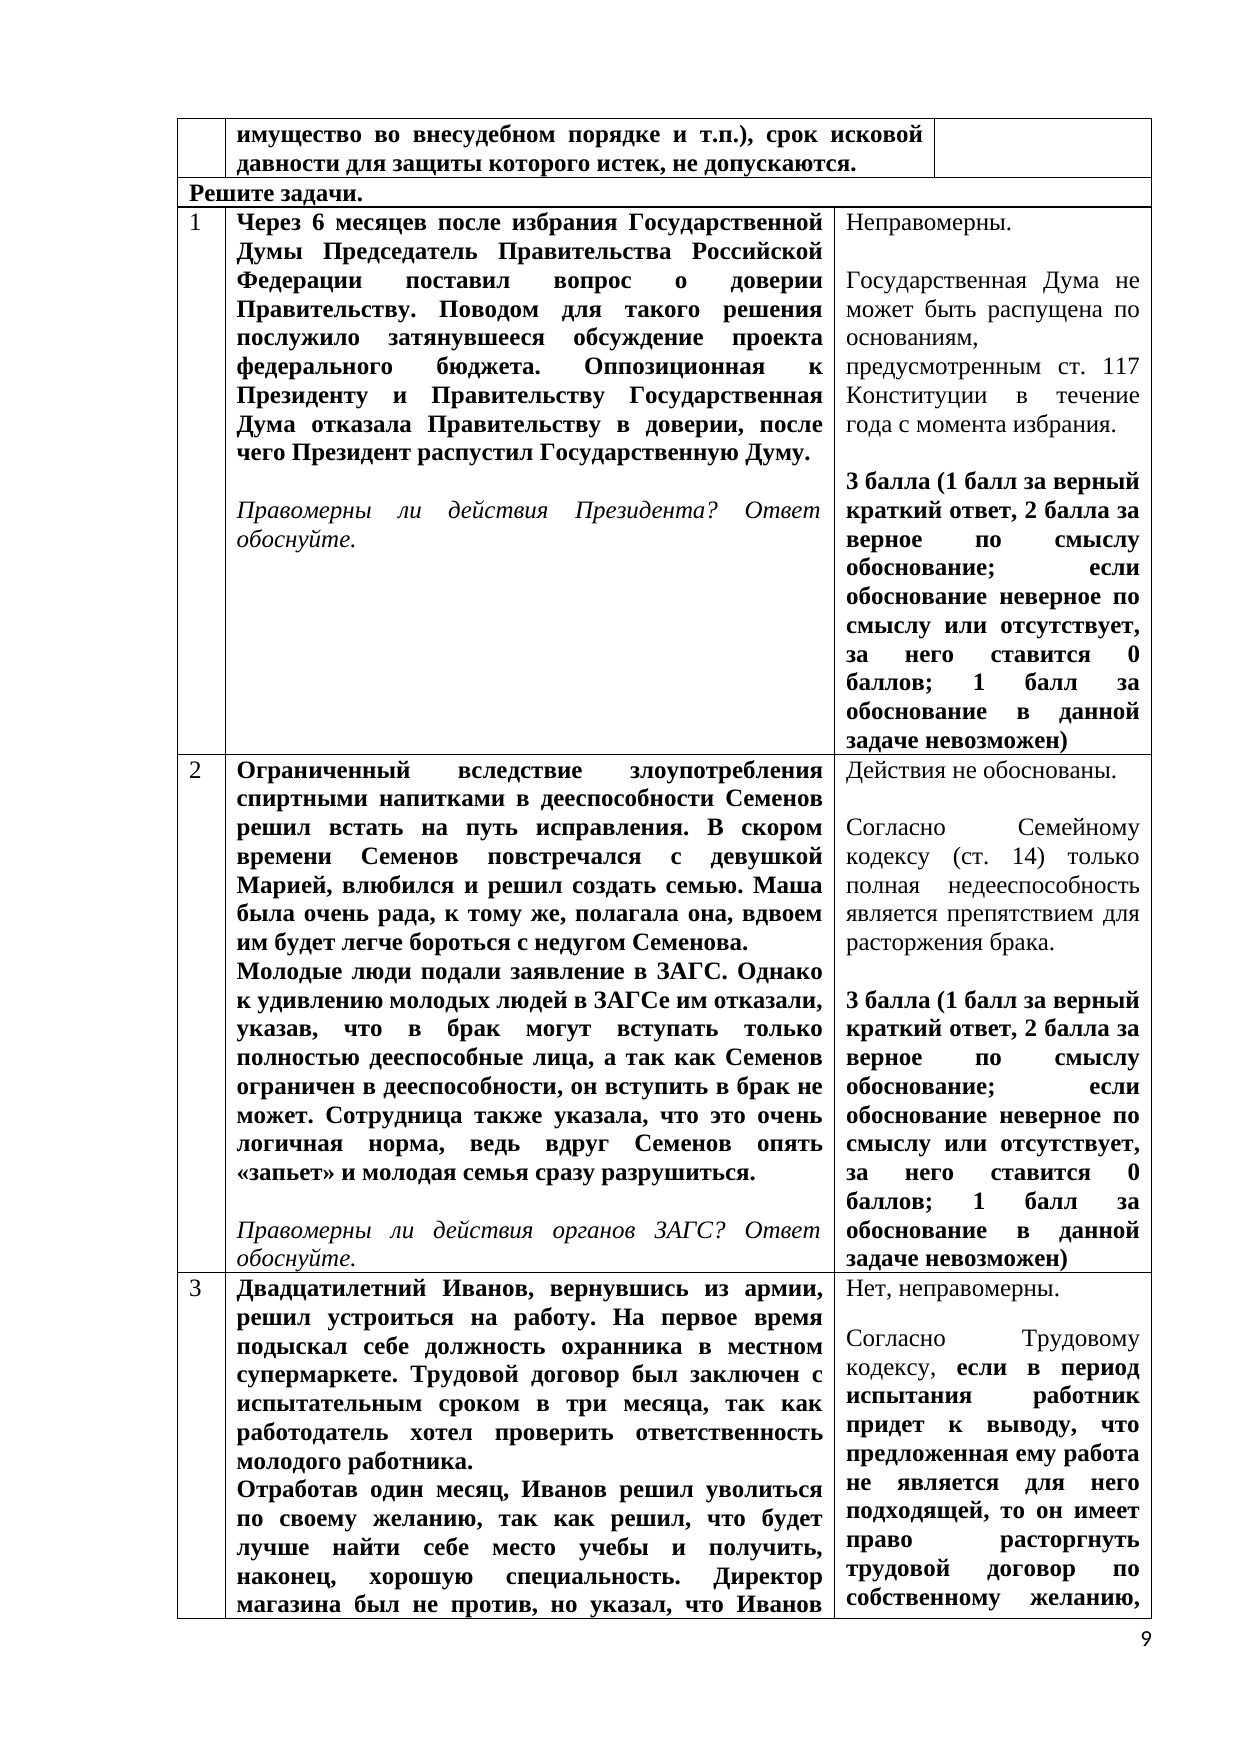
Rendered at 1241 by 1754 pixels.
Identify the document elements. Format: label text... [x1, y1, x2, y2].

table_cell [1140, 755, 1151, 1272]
table_cell Ограниченный вследствие злоупотребления спиртными напитками в дееспособности Семенов решил встать на путь исправления. В скором времени Семенов повстречался с девушкой Марией, влюбился и решил создать семью. Маша была очень рада, к тому же, полагала она, вдвоем им будет легче бороться с недугом Семенова. Молодые люди подали заявление в ЗАГС. Однако к удивлению молодых людей в ЗАГСе им отказали, указав, что в брак могут вступать только полностью дееспособные лица, а так как Семенов ограничен в дееспособности, он вступить в брак не может. Сотрудница также указала, что это очень логичная норма, ведь вдруг Семенов опять «запьет» и молодая семья сразу разрушиться. Правомерны ли действия органов ЗАГС? Ответ обоснуйте. [226, 755, 834, 1272]
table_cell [935, 119, 1151, 177]
table_cell 2 [178, 119, 225, 177]
table_cell Неправомерны. Государственная Дума не может быть распущена по основаниям, предусмотренным ст. 117 Конституции в течение года с момента избрания. 3 балла (1 балл за верный краткий ответ, 2 балла за верное по смыслу обоснование; если обоснование неверное по смыслу или отсутствует, за него ставится 0 баллов; 1 балл за обоснование в данной задаче невозможен) [835, 208, 1151, 754]
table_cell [226, 119, 934, 177]
table_cell 1 [178, 208, 225, 754]
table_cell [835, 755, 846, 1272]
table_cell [835, 1273, 1151, 1618]
table_cell 3 [178, 1273, 225, 1618]
table_cell 2 [178, 755, 225, 1272]
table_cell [226, 1273, 834, 1618]
table_cell Через 6 месяцев после избрания Государственной Думы Председатель Правительства Российской Федерации поставил вопрос о доверии Правительству. Поводом для такого решения послужило затянувшееся обсуждение проекта федерального бюджета. Оппозиционная к Президенту и Правительству Государственная Дума отказала Правительству в доверии, после чего Президент распустил Государственную Думу. Правомерны ли действия Президента? Ответ обоснуйте. [226, 208, 834, 754]
